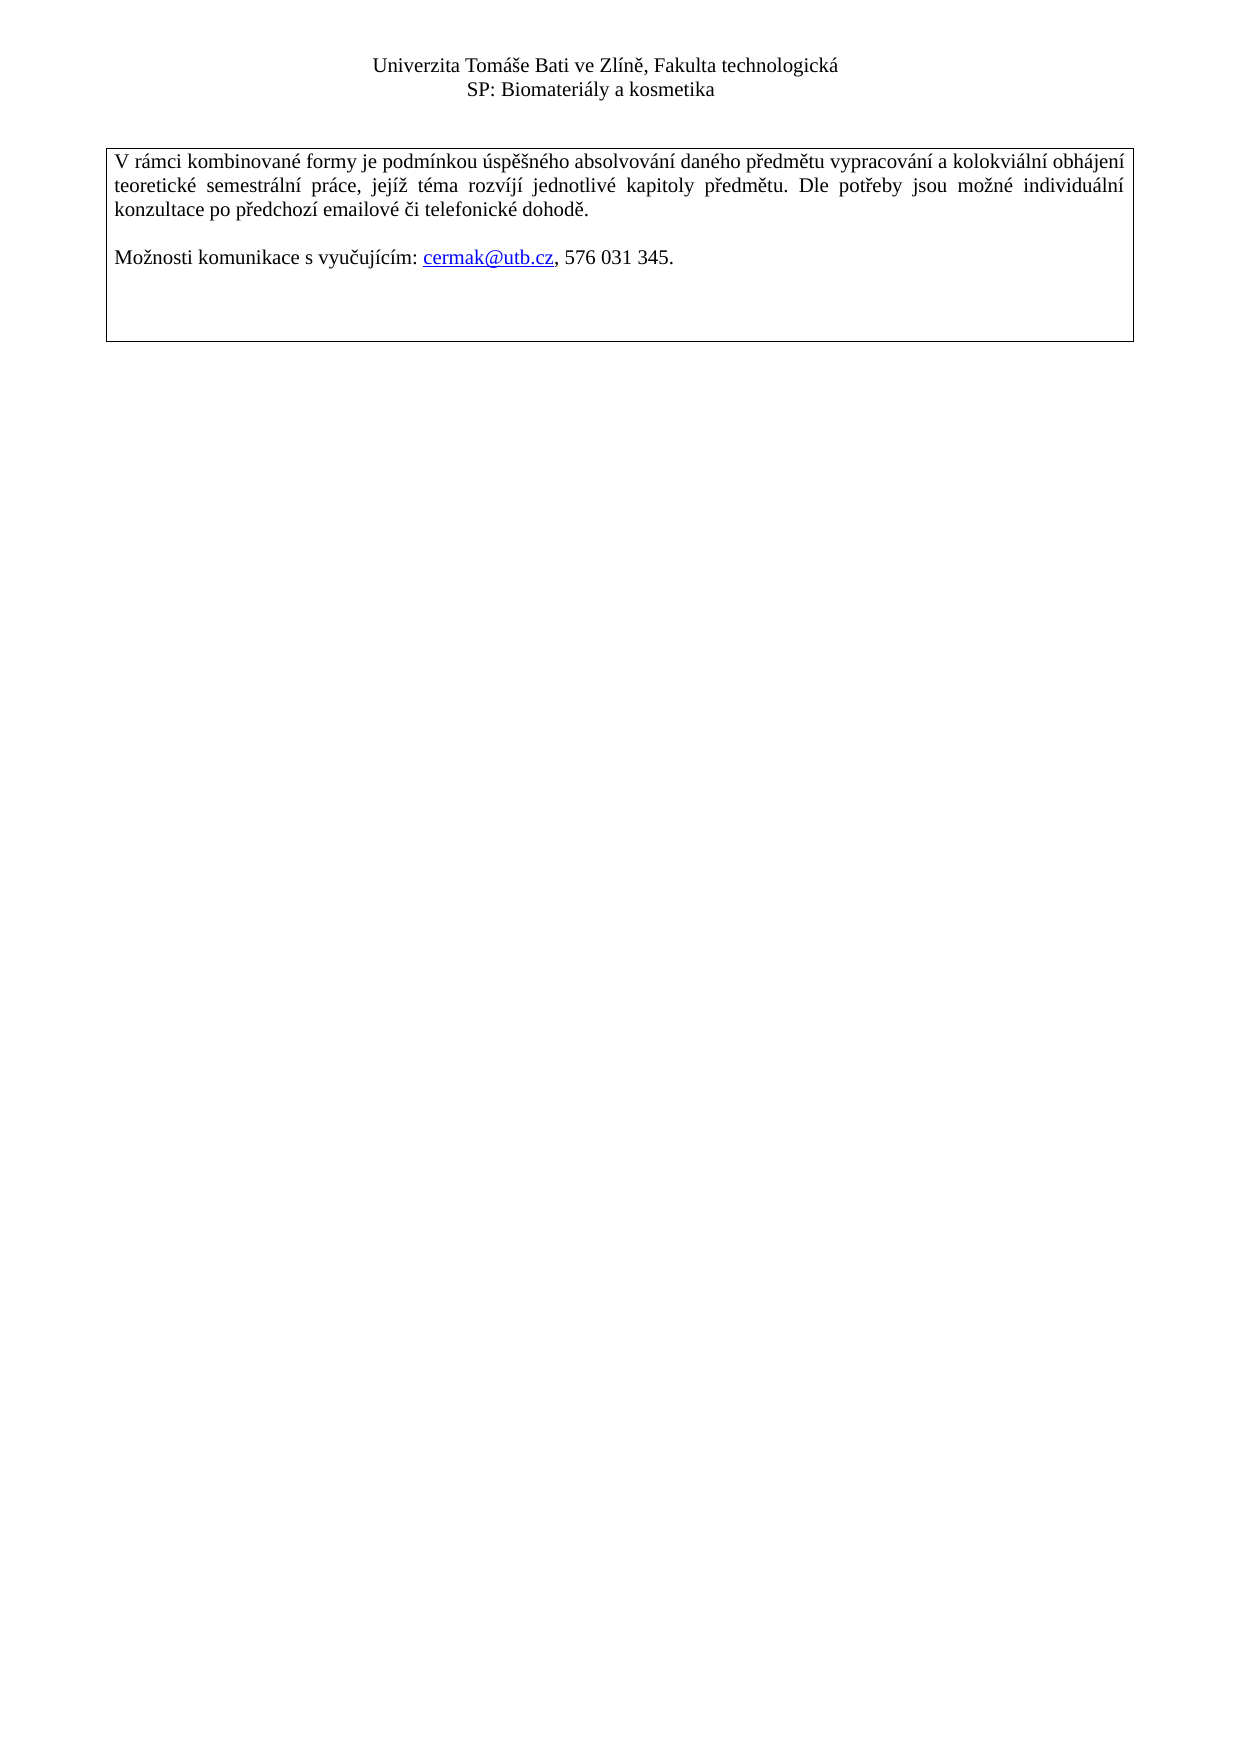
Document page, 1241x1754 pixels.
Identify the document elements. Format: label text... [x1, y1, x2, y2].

table_cell V rámci kombinované formy je podmínkou úspěšného absolvování daného předmětu vypracování a kolokviální obhájení teoretické semestrální práce, jejíž téma rozvíjí jednotlivé kapitoly předmětu. Dle potřeby jsou možné individuální konzultace po předchozí emailové či telefonické dohodě. Možnosti komunikace s vyučujícím: cermak@utb.cz, 576 031 345. [107, 149, 1133, 341]
